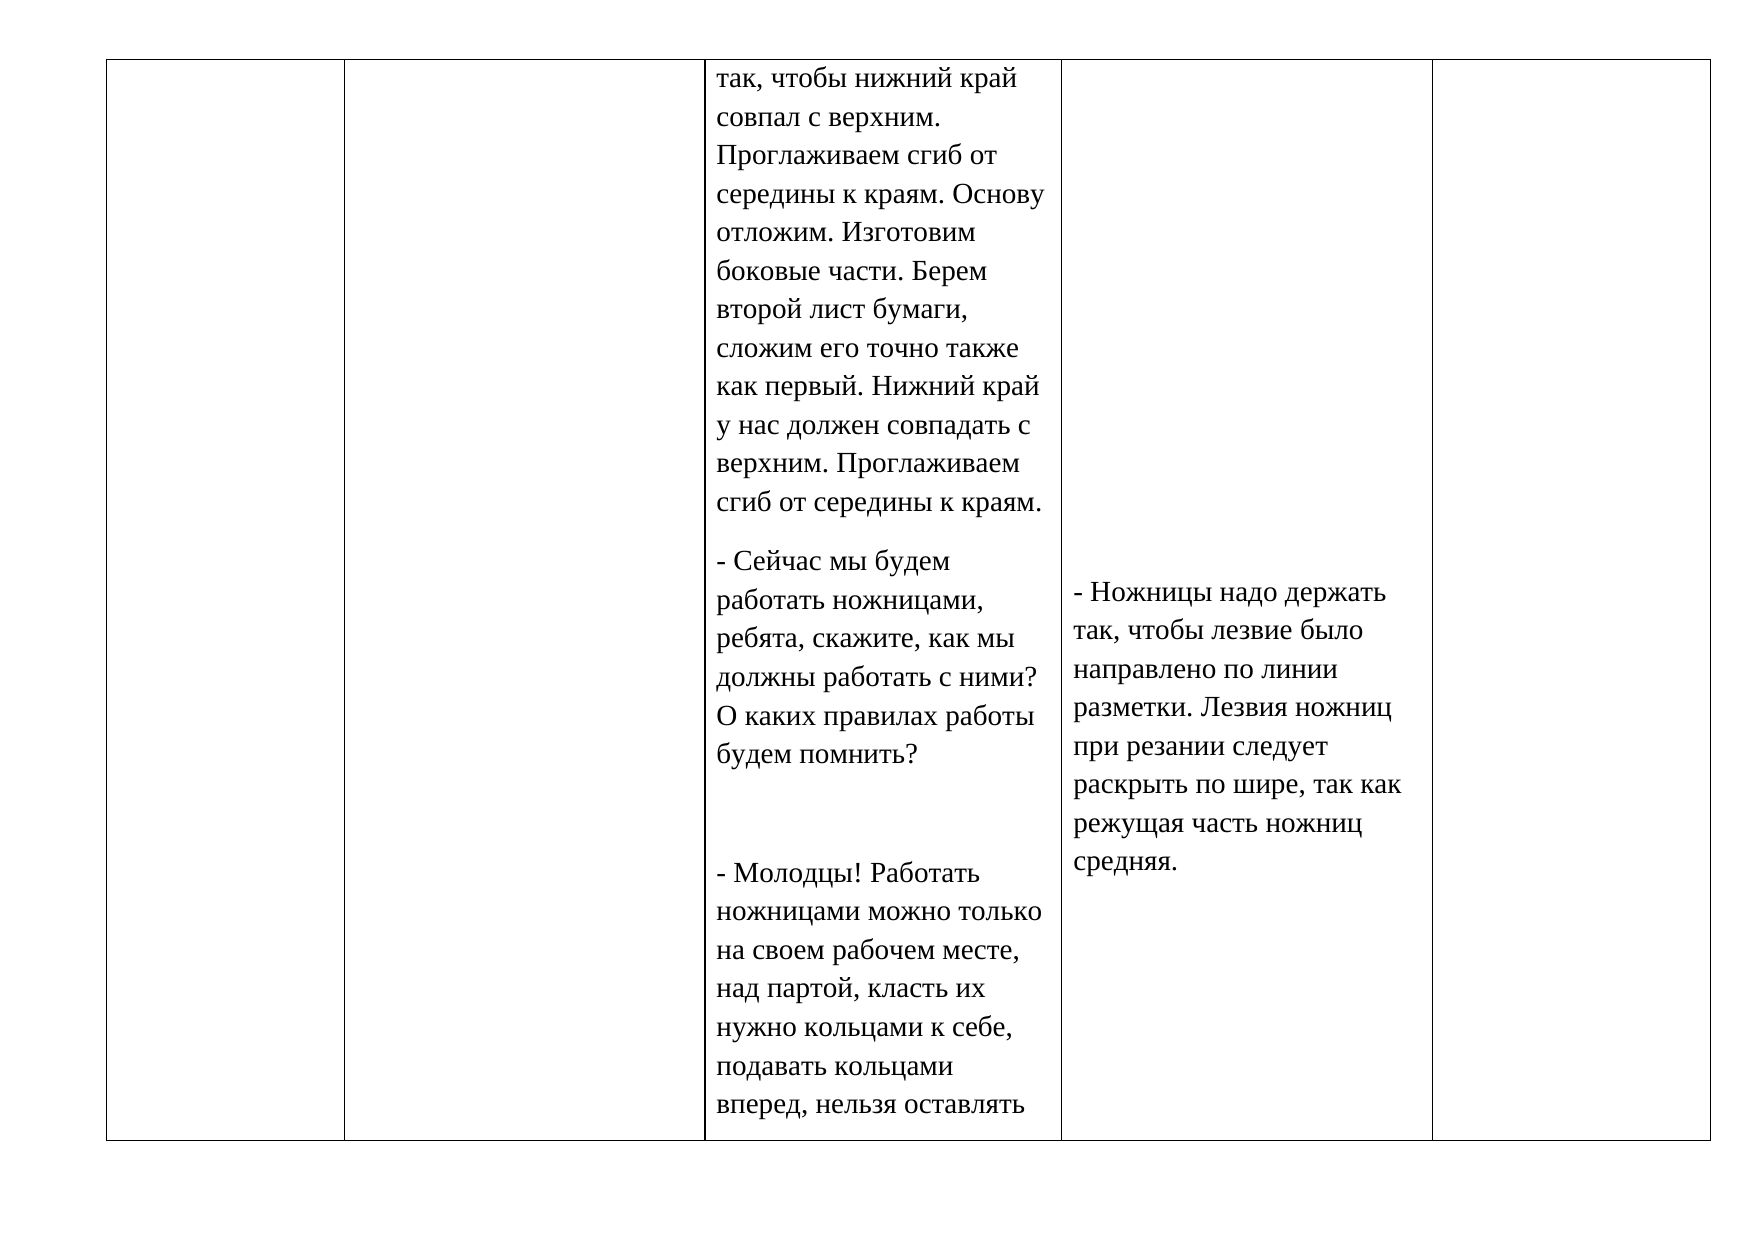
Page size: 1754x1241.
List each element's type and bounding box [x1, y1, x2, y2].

table_cell [107, 60, 344, 1140]
table_cell [1433, 60, 1710, 1140]
table_cell [706, 60, 1061, 1140]
table_cell [345, 60, 704, 1140]
table_cell [1062, 60, 1432, 1140]
